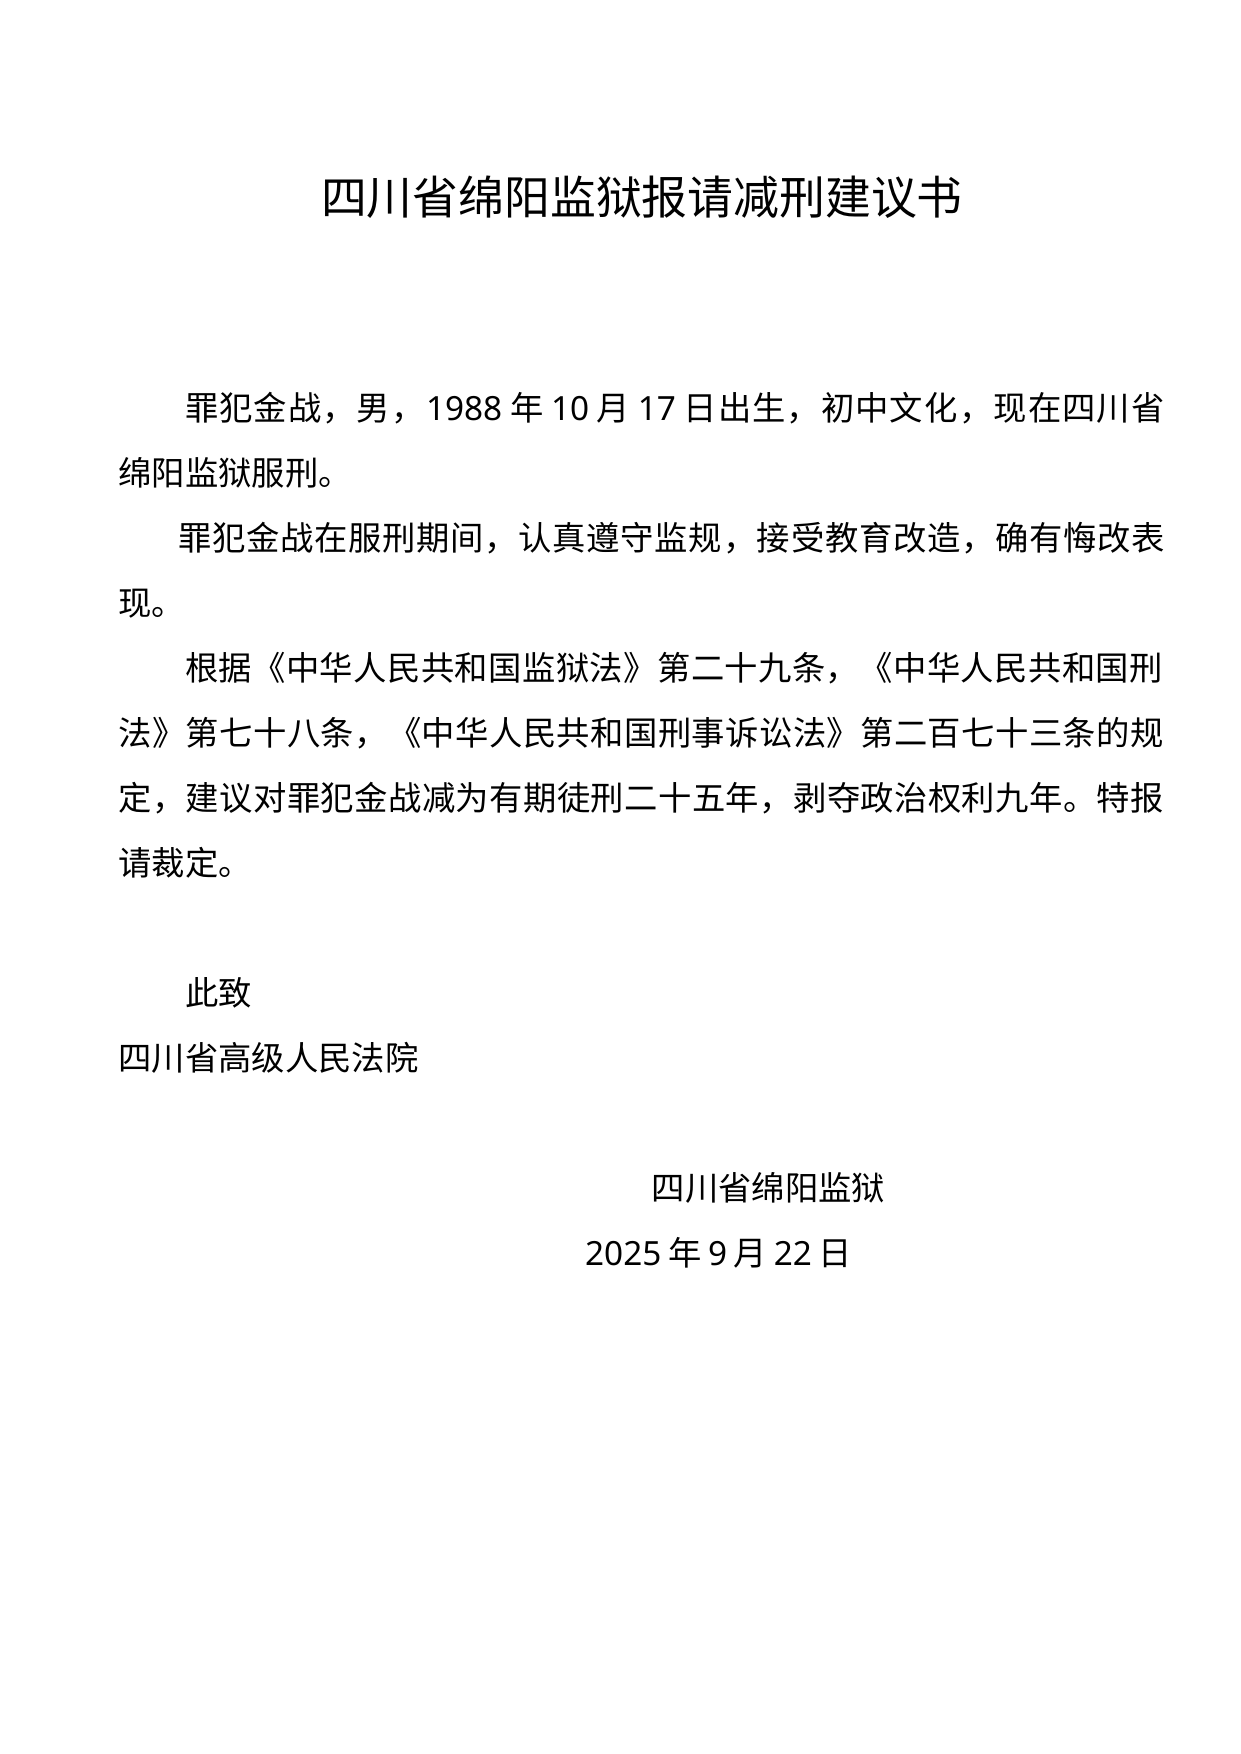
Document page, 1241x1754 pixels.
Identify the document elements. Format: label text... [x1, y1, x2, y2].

text 四川省绵阳监狱报请减刑建议书 [118, 146, 1165, 243]
text 根据《中华人民共和国监狱法》第二十九条，《中华人民共和国刑法》第七十八条，《中华人民共和国刑事诉讼法》第二百七十三条的规定，建议对罪犯金战减为有期徒刑二十五年，剥夺政治权利九年。特报请裁定。 [118, 633, 1165, 893]
text 2025年9月22日 [118, 1218, 1165, 1283]
text 此致 [118, 958, 1165, 1023]
text 罪犯金战在服刑期间，认真遵守监规，接受教育改造，确有悔改表现。 [118, 503, 1165, 633]
text 罪犯金战，男，1988年10月17日出生，初中文化，现在四川省绵阳监狱服刑。 [118, 373, 1165, 503]
text 四川省高级人民法院 [118, 1023, 1165, 1088]
text 四川省绵阳监狱 [118, 1153, 1165, 1218]
